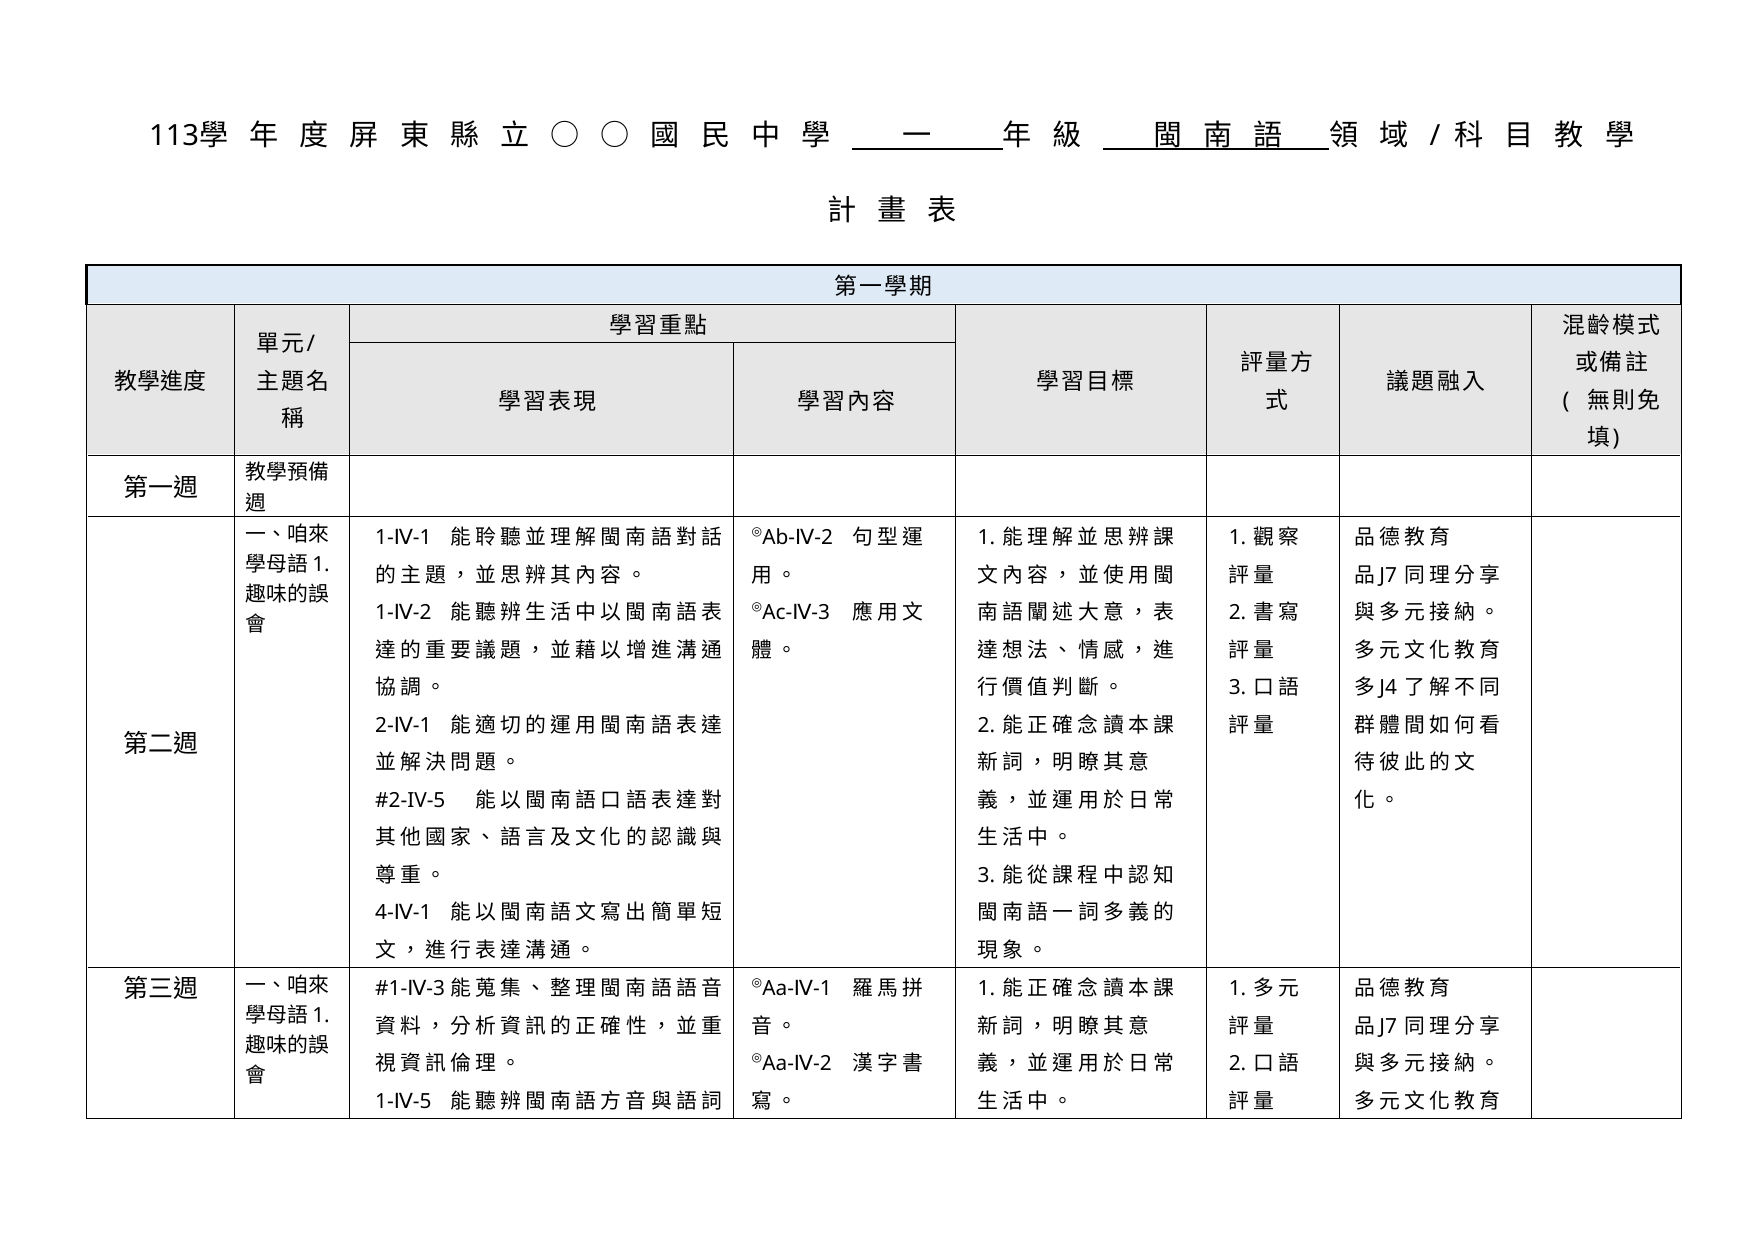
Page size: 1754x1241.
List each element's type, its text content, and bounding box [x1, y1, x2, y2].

table_cell 1.觀察評量 2.書寫評量 3.口語評量 [1207, 517, 1339, 967]
table_cell ◎Ab-Ⅳ-2 句型運用。 ◎Ac-Ⅳ-3 應用文體。 [734, 517, 955, 967]
table_cell 品德教育 品J7 同理分享與多元接納。 多元文化教育 多J4了解不同群體間如何看待彼此的文化。 [1340, 517, 1531, 967]
table_cell [734, 456, 955, 516]
table_cell [1532, 455, 1681, 516]
table_cell 一、咱來學母語1.趣味的誤會 [235, 517, 349, 967]
table_header 第一學期 [88, 266, 1680, 303]
table_cell [1532, 967, 1681, 1118]
table_cell 教學預備週 [235, 456, 349, 516]
table_cell 議題融入 [1340, 305, 1531, 454]
table_cell 學習目標 [956, 305, 1206, 454]
table_cell 學習表現 [350, 343, 733, 454]
table_cell 學習內容 [734, 343, 955, 454]
table_cell 混齡模式 或備註 (無則免填) [1532, 305, 1681, 454]
table_cell 一、咱來學母語1.趣味的誤會 [235, 968, 349, 1118]
table_cell 第二週 [87, 516, 234, 967]
table_cell [1207, 456, 1339, 516]
table_cell 單元/主題名稱 [235, 305, 349, 454]
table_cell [734, 968, 955, 1118]
table_cell [350, 456, 733, 516]
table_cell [956, 968, 1206, 1118]
table_cell 1-Ⅳ-1 能聆聽並理解閩南語對話的主題，並思辨其內容。 1-Ⅳ-2 能聽辨生活中以閩南語表達的重要議題，並藉以增進溝通協調。 2-Ⅳ-1 能適切的運用閩南語表達並解決問題。 #2-IV-5 能以閩南語口語表達對其他國家、語言及文化的認識與尊重。 4-Ⅳ-1 能以閩南語文寫出簡單短文，進行表達溝通。 [350, 517, 733, 967]
table_cell 評量方式 [1207, 305, 1339, 454]
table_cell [1207, 968, 1339, 1118]
table_cell 第三週 [87, 967, 234, 1118]
text 113學年度屏東縣立○○國民中學 一 年級 閩南語 領域/科目教學計畫表 [128, 95, 1655, 245]
table_cell 第一週 [87, 455, 234, 516]
table_cell 學習重點 [350, 305, 955, 342]
table_cell [1340, 456, 1531, 516]
table_cell [956, 456, 1206, 516]
table_cell 教學進度 [87, 305, 234, 454]
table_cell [1340, 968, 1531, 1118]
table_cell [1532, 516, 1681, 967]
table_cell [350, 968, 733, 1118]
table_cell 1.能理解並思辨課文內容，並使用閩南語闡述大意，表達想法、情感，進行價值判斷。 2. 能正確念讀本課新詞，明瞭其意義，並運用於日常生活中。 3. 能從課程中認知閩南語一詞多義的現象。 [956, 517, 1206, 967]
